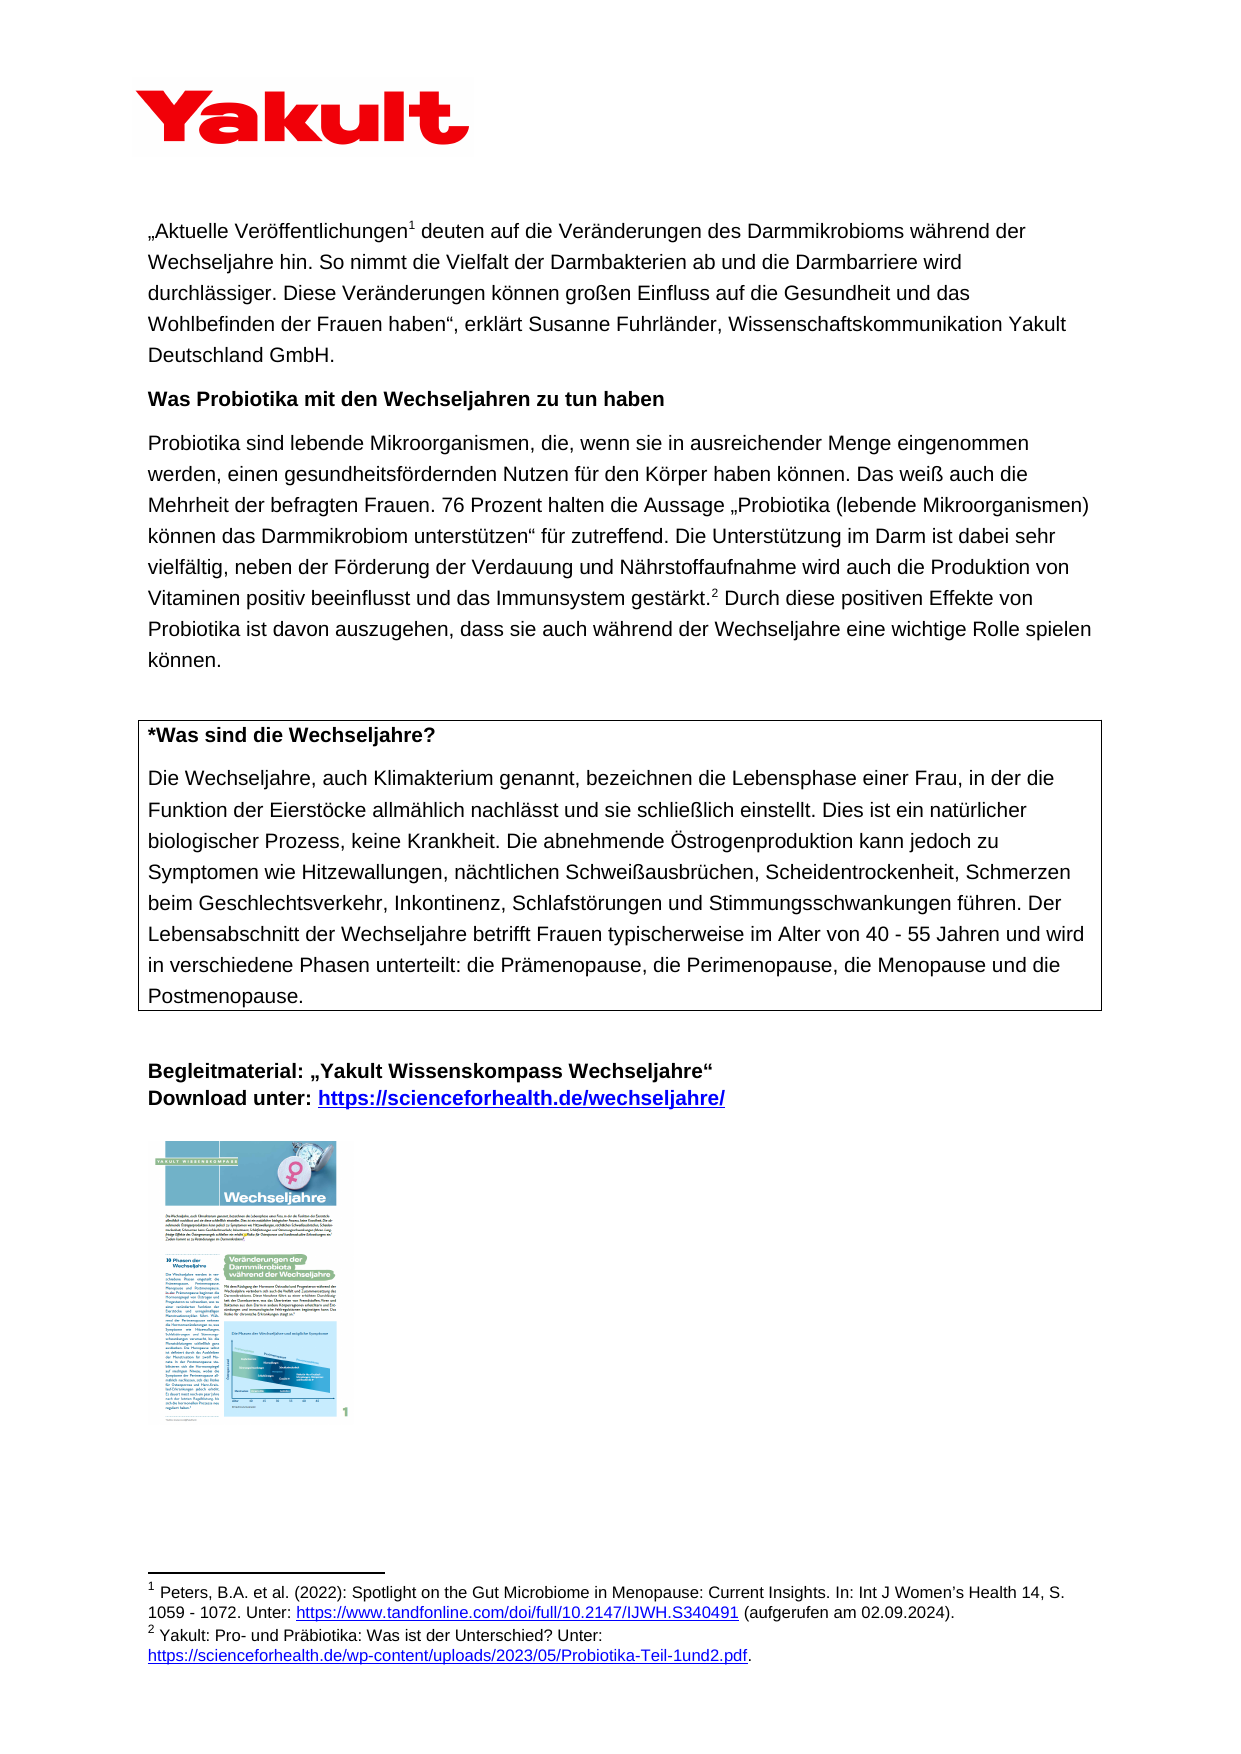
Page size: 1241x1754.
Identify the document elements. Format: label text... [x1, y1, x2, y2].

text *Was sind die Wechseljahre? [139, 721, 1101, 747]
picture [132, 77, 475, 157]
text Was Probiotika mit den Wechseljahren zu tun haben [148, 387, 1092, 411]
text Begleitmaterial: „Yakult Wissenskompass Wechseljahre“ [148, 1058, 1092, 1082]
text Die Wechseljahre, auch Klimakterium genannt, bezeichnen die Lebensphase einer Frau, in der die Funktion der Eierstöcke allmählich nachlässt und sie schließlich einstellt. Dies ist ein natürlicher biologischer Prozess, keine Krankheit. Die abnehmende Östrogenproduktion kann jedoch zu Symptomen wie Hitzewallungen, nächtlichen Schweißausbrüchen, Scheidentrockenheit, Schmerzen beim Geschlechtsverkehr, Inkontinenz, Schlafstörungen und Stimmungsschwankungen führen. Der Lebensabschnitt der Wechseljahre betrifft Frauen typischerweise im Alter von 40 - 55 Jahren und wird in verschiedene Phasen unterteilt: die Prämenopause, die Perimenopause, die Menopause und die Postmenopause. [139, 763, 1101, 1010]
picture [147, 1141, 354, 1425]
text Probiotika sind lebende Mikroorganismen, die, wenn sie in ausreichender Menge eingenommen werden, einen gesundheitsfördernden Nutzen für den Körper haben können. Das weiß auch die Mehrheit der befragten Frauen. 76 Prozent halten die Aussage „Probiotika (lebende Mikroorganismen) können das Darmmikrobiom unterstützen“ für zutreffend. Die Unterstützung im Darm ist dabei sehr vielfältig, neben der Förderung der Verdauung und Nährstoffaufnahme wird auch die Produktion von Vitaminen positiv beeinflusst und das Immunsystem gestärkt. Durch diese positiven Effekte von Probiotika ist davon auszugehen, dass sie auch während der Wechseljahre eine wichtige Rolle spielen können. [148, 430, 1092, 672]
text Download unter: https://scienceforhealth.de/wechseljahre/ [148, 1086, 1092, 1110]
